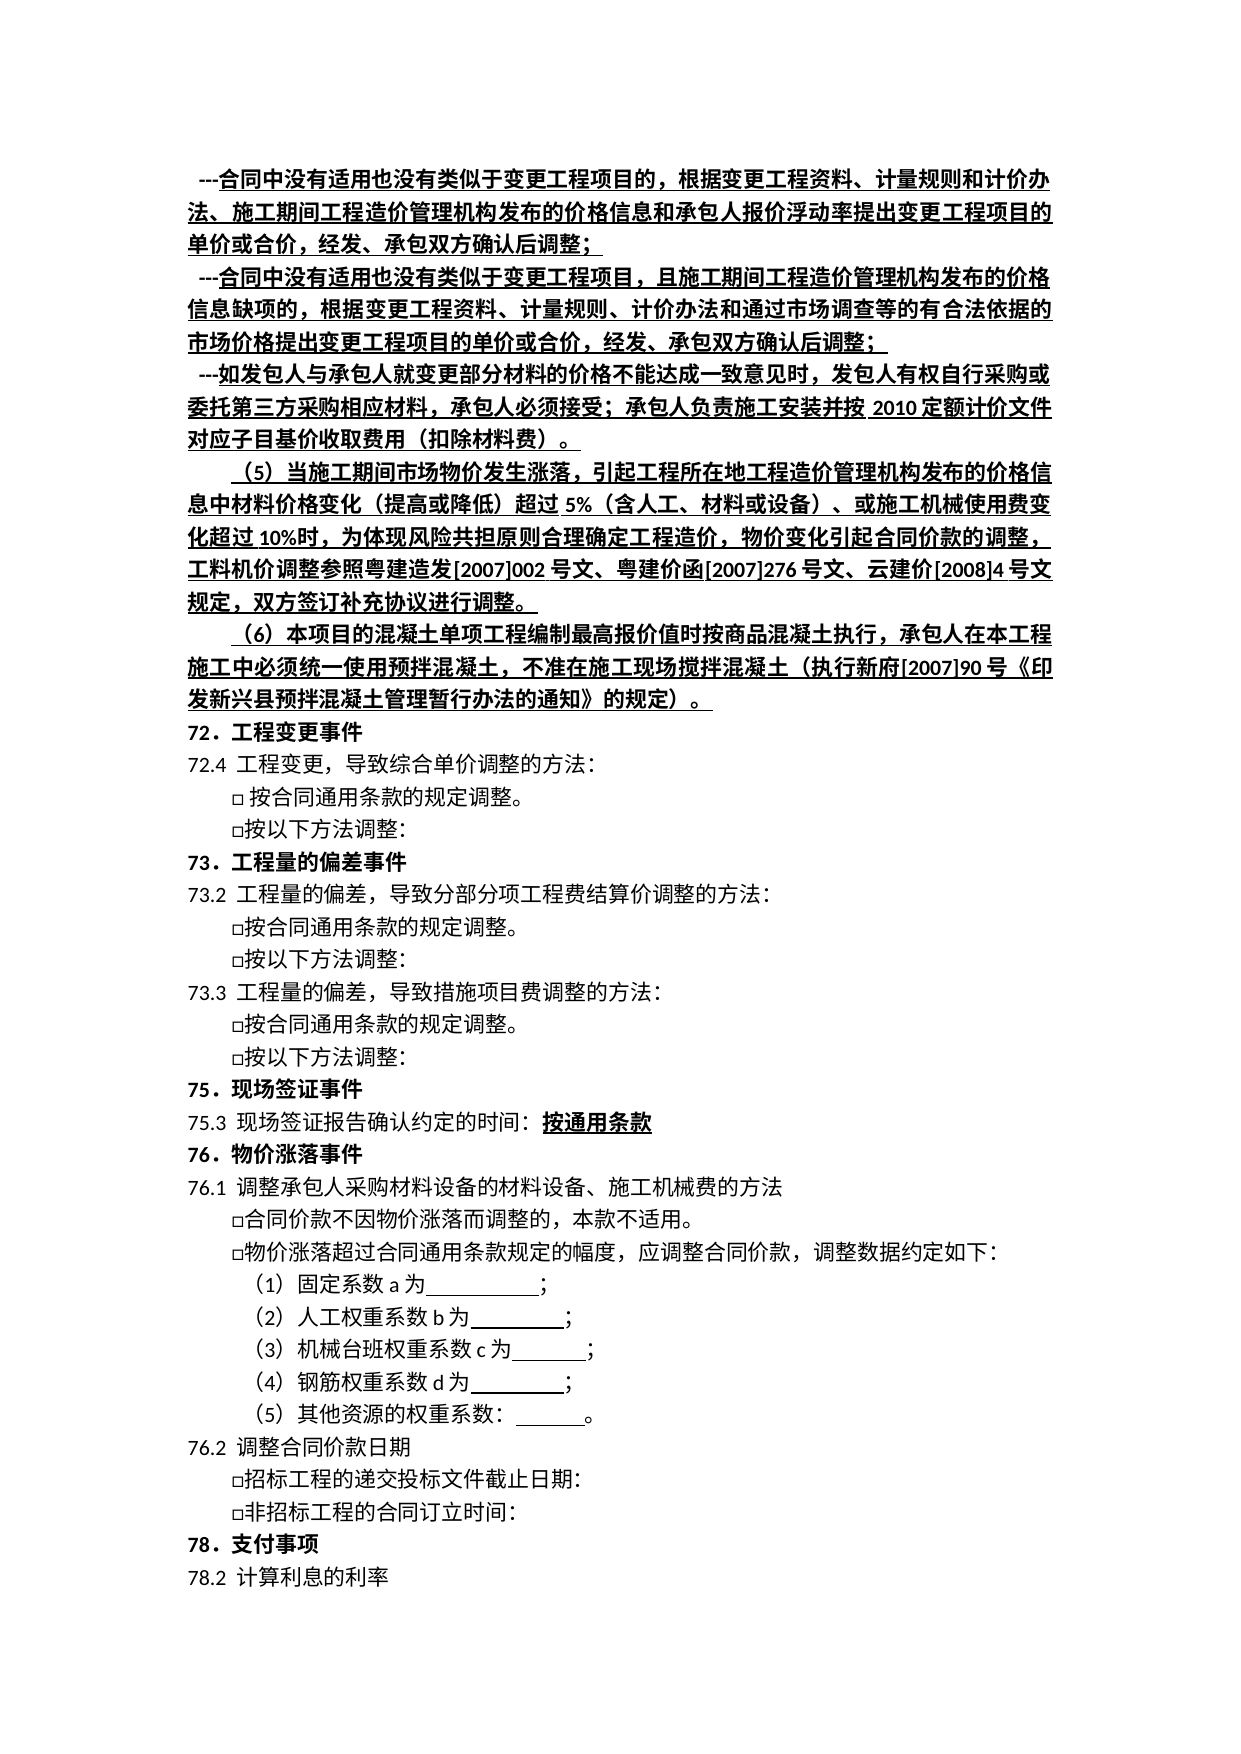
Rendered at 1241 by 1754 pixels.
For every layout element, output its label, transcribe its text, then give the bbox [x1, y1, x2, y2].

text 75.3 现场签证报告确认约定的时间：按通用条款 [187, 1104, 1053, 1137]
text □物价涨落超过合同通用条款规定的幅度，应调整合同价款，调整数据约定如下： [187, 1234, 1053, 1267]
text （5）其他资源的权重系数： 。 [187, 1397, 1053, 1429]
text ---合同中没有适用也没有类似于变更工程项目，且施工期间工程造价管理机构发布的价格信息缺项的，根据变更工程资料、计量规则、计价办法和通过市场调查等的有合法依据的市场价格提出变更工程项目的单价或合价，经发、承包双方确认后调整； [187, 321, 1053, 357]
text ---如发包人与承包人就变更部分材料的价格不能达成一致意见时，发包人有权自行采购或委托第三方采购相应材料，承包人必须接受；承包人负责施工安装并按2010定额计价文件对应子目基价收取费用（扣除材料费）。 [187, 357, 1053, 454]
text （5）当施工期间市场物价发生涨落，引起工程所在地工程造价管理机构发布的价格信息中材料价格变化（提高或降低）超过5%（含人工、材料或设备）、或施工机械使用费变化超过10%时，为体现风险共担原则合理确定工程造价，物价变化引起合同价款的调整，工料机价调整参照粤建造发[2007]002号文、粤建价函[2007]276号文、云建价[2008]4号文规定，双方签订补充协议进行调整。 [187, 581, 1053, 617]
text 76.1 调整承包人采购材料设备的材料设备、施工机械费的方法 [187, 1169, 1053, 1202]
text （2）人工权重系数b为 ； [187, 1299, 1053, 1332]
text 72．工程变更事件 [187, 714, 1053, 747]
text 73．工程量的偏差事件 [187, 844, 1053, 877]
text （6）本项目的混凝土单项工程编制最高报价值时按商品混凝土执行，承包人在本工程施工中必须统一使用预拌混凝土，不准在施工现场搅拌混凝土（执行新府[2007]90号《印发新兴县预拌混凝土管理暂行办法的通知》的规定）。 [187, 617, 1053, 677]
text 73.2 工程量的偏差，导致分部分项工程费结算价调整的方法： [187, 877, 1053, 909]
text （4）钢筋权重系数d为 ； [187, 1364, 1053, 1397]
text （5）当施工期间市场物价发生涨落，引起工程所在地工程造价管理机构发布的价格信息中材料价格变化（提高或降低）超过5%（含人工、材料或设备）、或施工机械使用费变化超过10%时，为体现风险共担原则合理确定工程造价，物价变化引起合同价款的调整，工料机价调整参照粤建造发[2007]002号文、粤建价函[2007]276号文、云建价[2008]4号文规定，双方签订补充协议进行调整。 [187, 454, 1053, 580]
text （1）固定系数a为 ； [187, 1267, 1053, 1299]
text □非招标工程的合同订立时间： [187, 1494, 1053, 1527]
text 73.3 工程量的偏差，导致措施项目费调整的方法： [187, 974, 1053, 1007]
text □按以下方法调整： [187, 942, 1053, 974]
text ---合同中没有适用也没有类似于变更工程项目的，根据变更工程资料、计量规则和计价办法、施工期间工程造价管理机构发布的价格信息和承包人报价浮动率提出变更工程项目的单价或合价，经发、承包双方确认后调整； [187, 223, 1053, 259]
text 78．支付事项 [187, 1527, 1053, 1559]
text □ 按合同通用条款的规定调整。 [187, 779, 1053, 812]
text □按以下方法调整： [187, 1039, 1053, 1072]
text ---合同中没有适用也没有类似于变更工程项目，且施工期间工程造价管理机构发布的价格信息缺项的，根据变更工程资料、计量规则、计价办法和通过市场调查等的有合法依据的市场价格提出变更工程项目的单价或合价，经发、承包双方确认后调整； [187, 259, 1053, 320]
text □按合同通用条款的规定调整。 [187, 1007, 1053, 1039]
text □招标工程的递交投标文件截止日期： [187, 1462, 1053, 1494]
text 76.2 调整合同价款日期 [187, 1429, 1053, 1462]
text 72.4 工程变更，导致综合单价调整的方法： [187, 747, 1053, 779]
text 76．物价涨落事件 [187, 1137, 1053, 1169]
text （6）本项目的混凝土单项工程编制最高报价值时按商品混凝土执行，承包人在本工程施工中必须统一使用预拌混凝土，不准在施工现场搅拌混凝土（执行新府[2007]90号《印发新兴县预拌混凝土管理暂行办法的通知》的规定）。 [187, 678, 1053, 714]
text （3）机械台班权重系数c为 ； [187, 1332, 1053, 1364]
text □按以下方法调整： [187, 812, 1053, 844]
text □按合同通用条款的规定调整。 [187, 909, 1053, 942]
text 78.2 计算利息的利率 [187, 1559, 1053, 1592]
text 75．现场签证事件 [187, 1072, 1053, 1104]
text ---合同中没有适用也没有类似于变更工程项目的，根据变更工程资料、计量规则和计价办法、施工期间工程造价管理机构发布的价格信息和承包人报价浮动率提出变更工程项目的单价或合价，经发、承包双方确认后调整； [187, 162, 1053, 222]
text □合同价款不因物价涨落而调整的，本款不适用。 [187, 1202, 1053, 1234]
